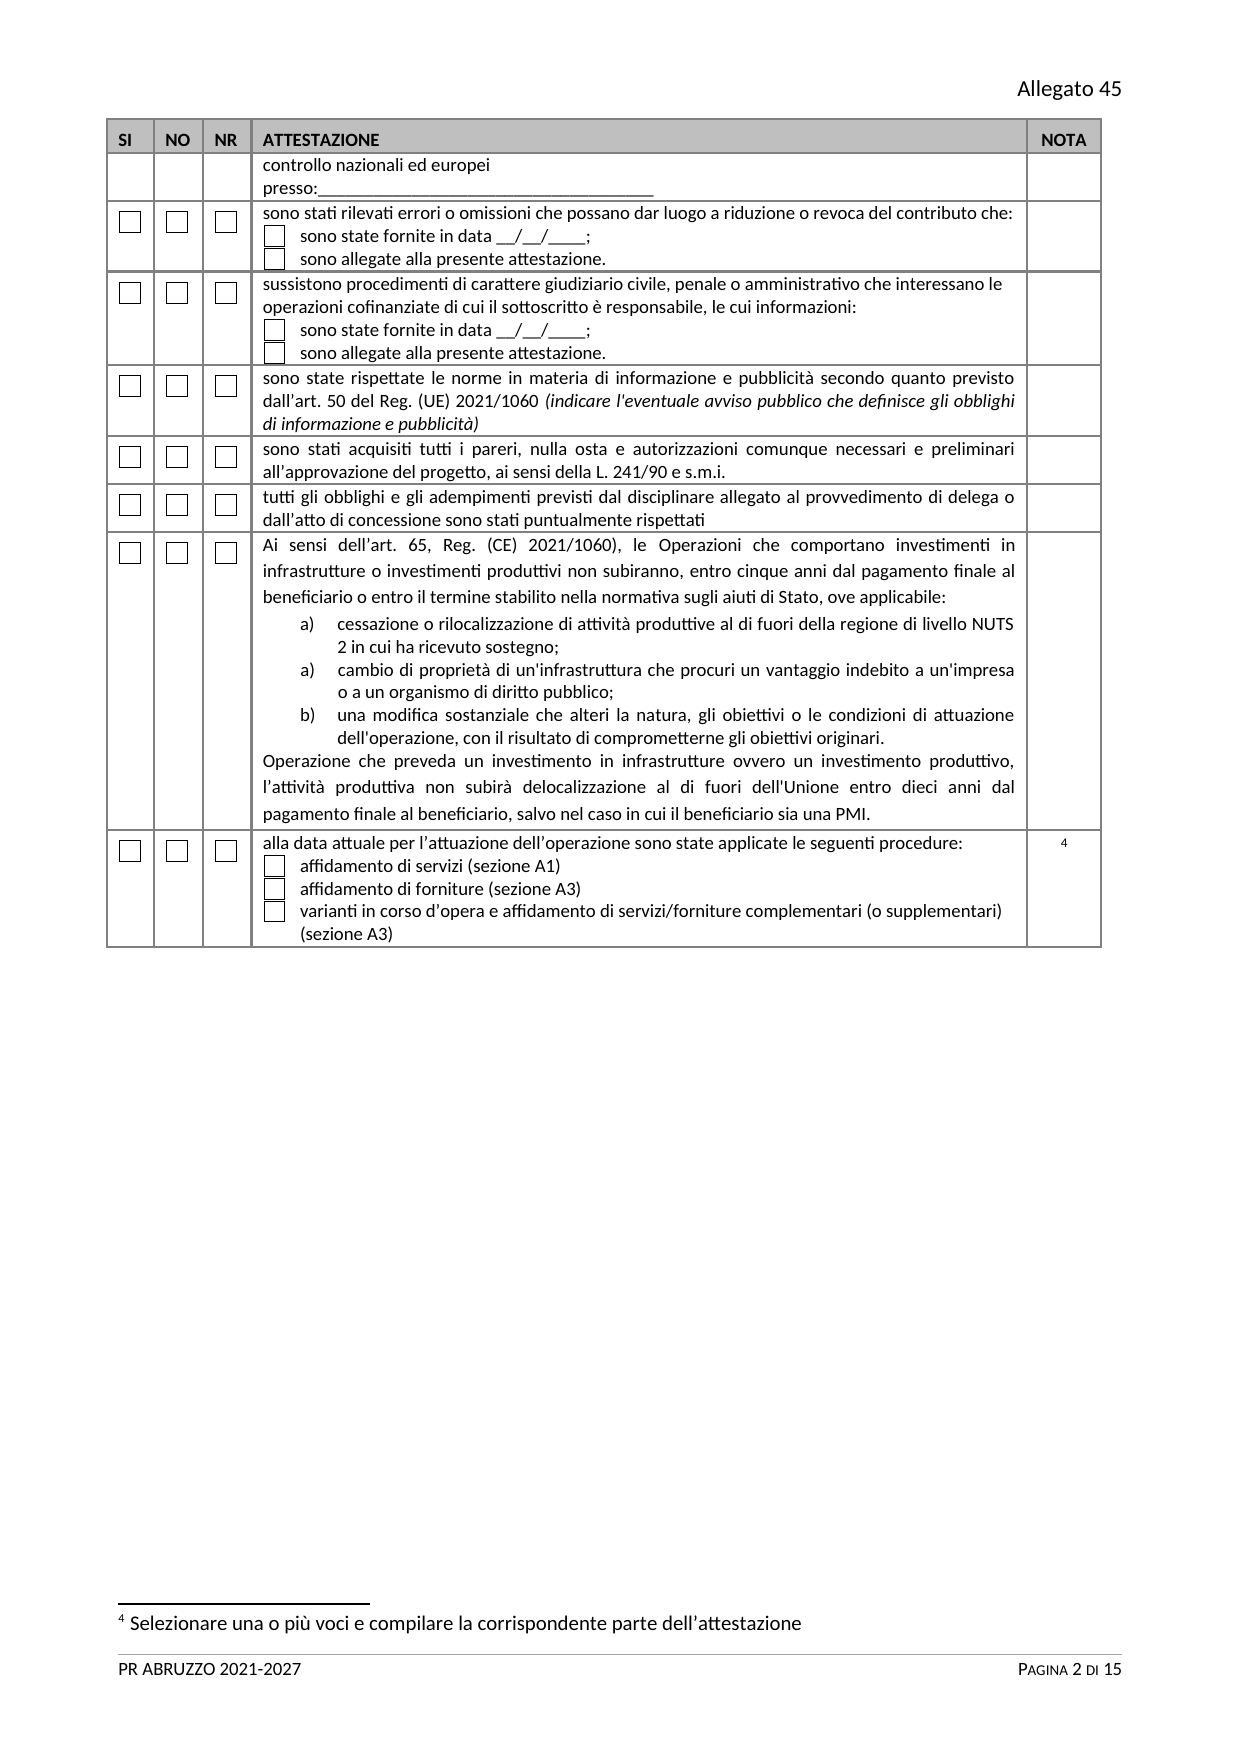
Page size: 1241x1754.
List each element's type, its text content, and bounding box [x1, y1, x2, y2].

table_cell sono stati acquisiti tutti i pareri, nulla osta e autorizzazioni comunque necessari e preliminari all’approvazione del progetto, ai sensi della L. 241/90 e s.m.i. [253, 437, 1026, 483]
table_cell [204, 202, 250, 270]
table_cell [155, 533, 202, 829]
table_cell [204, 437, 250, 483]
table_cell [204, 366, 250, 435]
table_cell [204, 485, 250, 531]
table_cell [108, 831, 153, 946]
table_cell [108, 437, 153, 483]
table_cell [155, 366, 202, 435]
table_header NO [155, 120, 202, 152]
table_cell [108, 273, 153, 364]
table_cell [1028, 437, 1100, 483]
table_cell [1028, 273, 1100, 364]
table_cell alla data attuale per l’attuazione dell’operazione sono state applicate le seguenti procedure: affidamento di servizi (sezione A1) affidamento di forniture (sezione A3) varianti in corso d’opera e affidamento di servizi/forniture complementari (o supplementari) (sezione A3) [253, 831, 1026, 946]
table_cell [155, 485, 202, 531]
table_header SI [108, 120, 153, 152]
table_header NOTA [1028, 120, 1100, 152]
table_cell sussistono procedimenti di carattere giudiziario civile, penale o amministrativo che interessano le operazioni cofinanziate di cui il sottoscritto è responsabile, le cui informazioni: sono state fornite in data __/__/____; sono allegate alla presente attestazione. [253, 273, 1026, 364]
table_cell [204, 273, 250, 364]
table_cell [1028, 202, 1100, 270]
table_cell sono state rispettate le norme in materia di informazione e pubblicità secondo quanto previsto dall’art. 50 del Reg. (UE) 2021/1060 (indicare l'eventuale avviso pubblico che definisce gli obblighi di informazione e pubblicità) [253, 366, 1026, 435]
table_cell Ai sensi dell’art. 65, Reg. (CE) 2021/1060), le Operazioni che comportano investimenti in infrastrutture o investimenti produttivi non subiranno, entro cinque anni dal pagamento finale al beneficiario o entro il termine stabilito nella normativa sugli aiuti di Stato, ove applicabile: cessazione o rilocalizzazione di attività produttive al di fuori della regione di livello NUTS 2 in cui ha ricevuto sostegno; cambio di proprietà di un'infrastruttura che procuri un vantaggio indebito a un'impresa o a un organismo di diritto pubblico; una modifica sostanziale che alteri la natura, gli obiettivi o le condizioni di attuazione dell'operazione, con il risultato di comprometterne gli obiettivi originari. Operazione che preveda un investimento in infrastrutture ovvero un investimento produttivo, l’attività produttiva non subirà delocalizzazione al di fuori dell'Unione entro dieci anni dal pagamento finale al beneficiario, salvo nel caso in cui il beneficiario sia una PMI. [253, 533, 1026, 829]
table_cell [108, 202, 153, 270]
table_cell [155, 437, 202, 483]
table_cell [204, 154, 250, 199]
table_cell [1028, 485, 1100, 531]
table_cell [1028, 366, 1100, 435]
table_cell [155, 202, 202, 270]
table_cell [1028, 831, 1100, 946]
table_cell [155, 831, 202, 946]
table_cell [204, 533, 250, 829]
table_cell [1028, 533, 1100, 829]
table_cell [1028, 154, 1100, 199]
table_header ATTESTAZIONE [253, 120, 1026, 152]
table_cell [108, 533, 153, 829]
table_cell [108, 485, 153, 531]
table_cell tutti gli obblighi e gli adempimenti previsti dal disciplinare allegato al provvedimento di delega o dall’atto di concessione sono stati puntualmente rispettati [253, 485, 1026, 531]
table_header NR [204, 120, 250, 152]
table_cell [108, 154, 153, 199]
table_cell [155, 273, 202, 364]
table_cell [204, 831, 250, 946]
table_cell [108, 366, 153, 435]
table_cell [155, 154, 202, 199]
table_cell sono stati rilevati errori o omissioni che possano dar luogo a riduzione o revoca del contributo che: sono state fornite in data __/__/____; sono allegate alla presente attestazione. [253, 202, 1026, 270]
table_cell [253, 154, 1026, 199]
